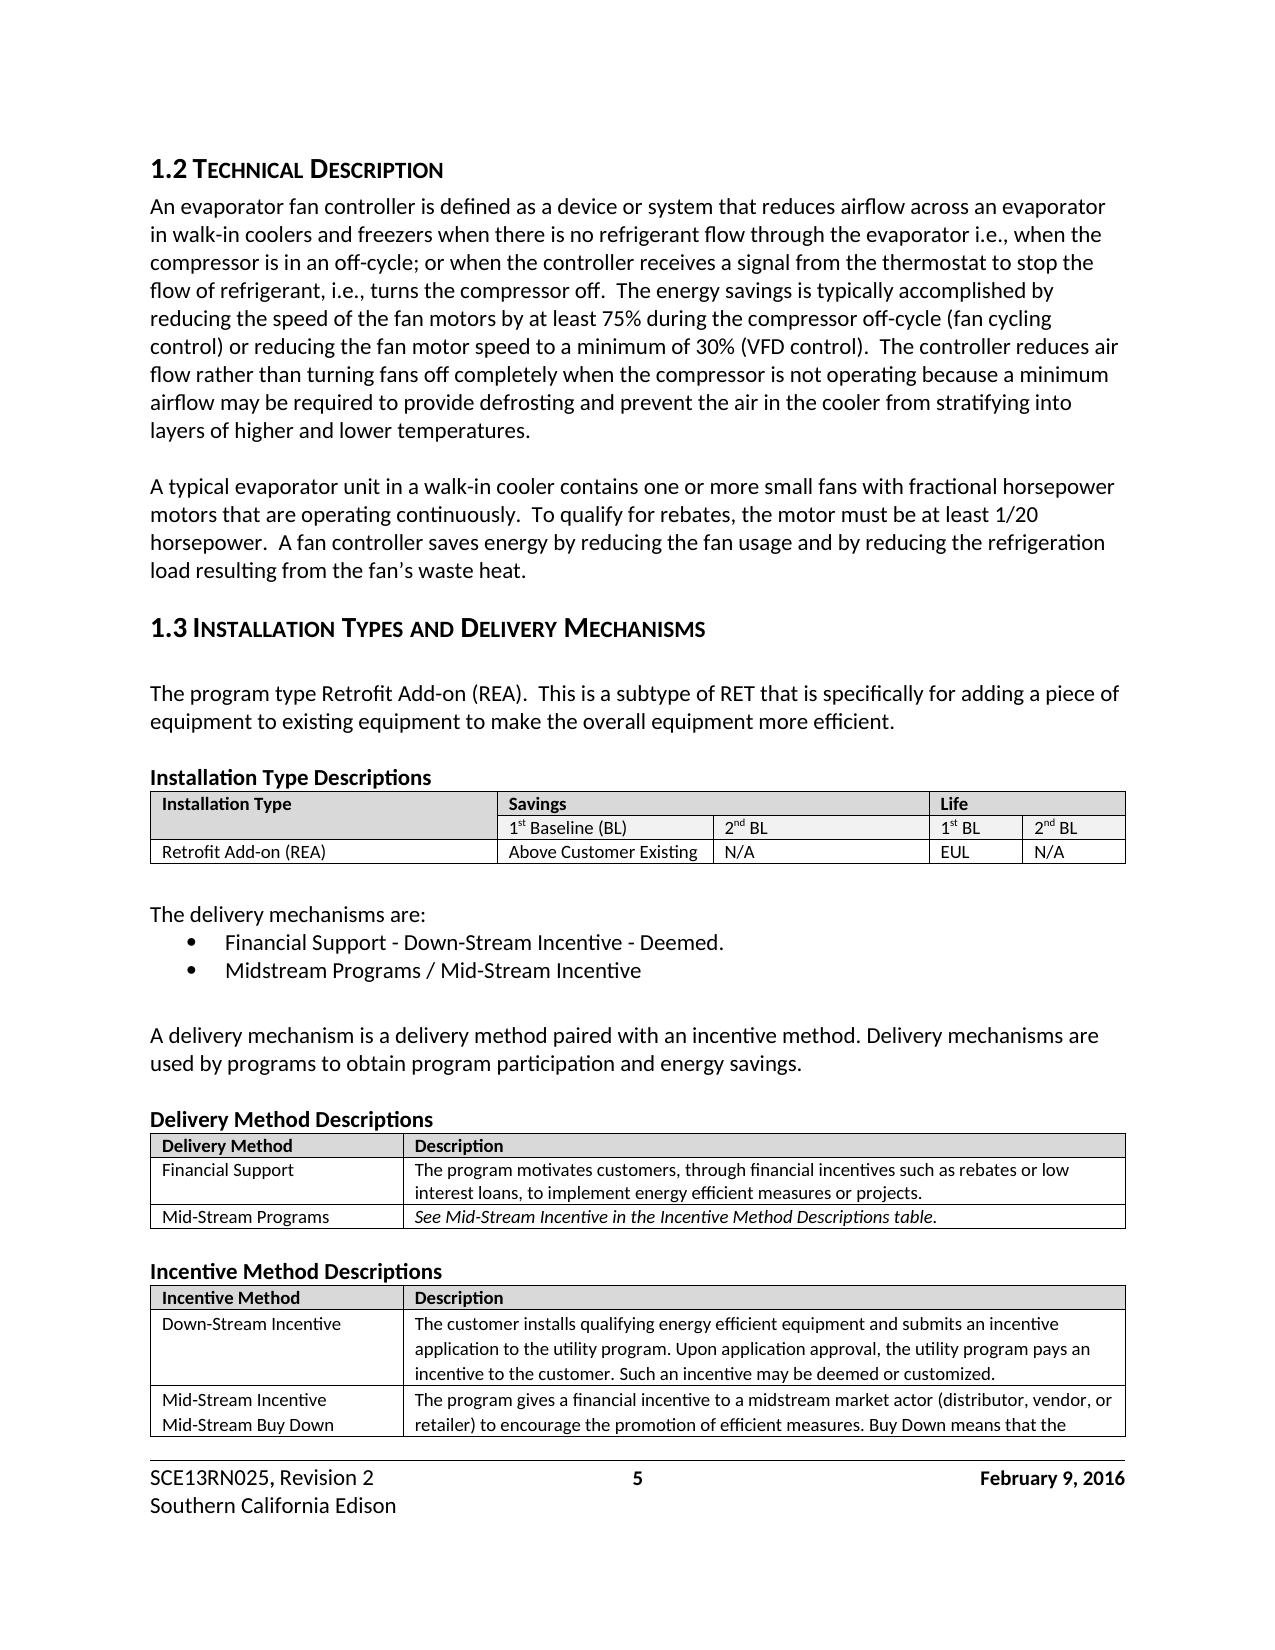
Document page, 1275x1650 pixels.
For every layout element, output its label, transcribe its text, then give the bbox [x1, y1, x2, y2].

table_header Life [930, 792, 1125, 815]
table_cell See Mid-Stream Incentive in the Incentive Method Descriptions table. [404, 1205, 1125, 1228]
table_cell EUL [930, 840, 1022, 863]
table_header Description [404, 1134, 1125, 1157]
text The program type Retrofit Add-on (REA). This is a subtype of RET that is specifically for adding a piece of equipment to existing equipment to make the overall equipment more efficient. [150, 679, 1125, 735]
subtitle Installation Types and Delivery Mechanisms [150, 609, 1125, 645]
subtitle Technical Description [150, 150, 1125, 186]
table_cell Retrofit Add-on (REA) [151, 840, 497, 863]
table_header Incentive Method [151, 1286, 403, 1309]
table_cell The customer installs qualifying energy efficient equipment and submits an incentive application to the utility program. Upon application approval, the utility program pays an incentive to the customer. Such an incentive may be deemed or customized. [404, 1310, 1125, 1385]
text An evaporator fan controller is defined as a device or system that reduces airflow across an evaporator in walk-in coolers and freezers when there is no refrigerant flow through the evaporator i.e., when the compressor is in an off-cycle; or when the controller receives a signal from the thermostat to stop the flow of refrigerant, i.e., turns the compressor off. The energy savings is typically accomplished by reducing the speed of the fan motors by at least 75% during the compressor off-cycle (fan cycling control) or reducing the fan motor speed to a minimum of 30% (VFD control). The controller reduces air flow rather than turning fans off completely when the compressor is not operating because a minimum airflow may be required to provide defrosting and prevent the air in the cooler from stratifying into layers of higher and lower temperatures. [150, 192, 1125, 444]
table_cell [151, 1386, 403, 1436]
list Midstream Programs / Mid-Stream Incentive [187, 956, 1125, 984]
text Delivery Method Descriptions [150, 1105, 1125, 1133]
table_cell Down-Stream Incentive [151, 1310, 403, 1385]
table_cell N/A [1023, 840, 1125, 863]
list Financial Support - Down-Stream Incentive - Deemed. [187, 928, 1125, 956]
table_cell The program motivates customers, through financial incentives such as rebates or low interest loans, to implement energy efficient measures or projects. [404, 1158, 1125, 1204]
table_cell Above Customer Existing [498, 840, 713, 863]
text Incentive Method Descriptions [150, 1257, 1125, 1285]
table_cell 2nd BL [1023, 816, 1125, 839]
table_header Savings [498, 792, 929, 815]
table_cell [404, 1386, 1125, 1436]
text Installation Type Descriptions [150, 763, 1125, 791]
table_cell 2nd BL [714, 816, 929, 839]
table_cell 1st BL [930, 816, 1022, 839]
table_cell N/A [714, 840, 929, 863]
table_cell 1st Baseline (BL) [498, 816, 713, 839]
table_cell Financial Support [151, 1158, 403, 1204]
text A typical evaporator unit in a walk-in cooler contains one or more small fans with fractional horsepower motors that are operating continuously. To qualify for rebates, the motor must be at least 1/20 horsepower. A fan controller saves energy by reducing the fan usage and by reducing the refrigeration load resulting from the fan’s waste heat. [150, 472, 1125, 584]
text A delivery mechanism is a delivery method paired with an incentive method. Delivery mechanisms are used by programs to obtain program participation and energy savings. [150, 1021, 1125, 1077]
table_header Delivery Method [151, 1134, 403, 1157]
text The delivery mechanisms are: [150, 900, 1125, 928]
table_header Installation Type [151, 792, 497, 839]
table_header Description [404, 1286, 1125, 1309]
table_cell Mid-Stream Programs [151, 1205, 403, 1228]
